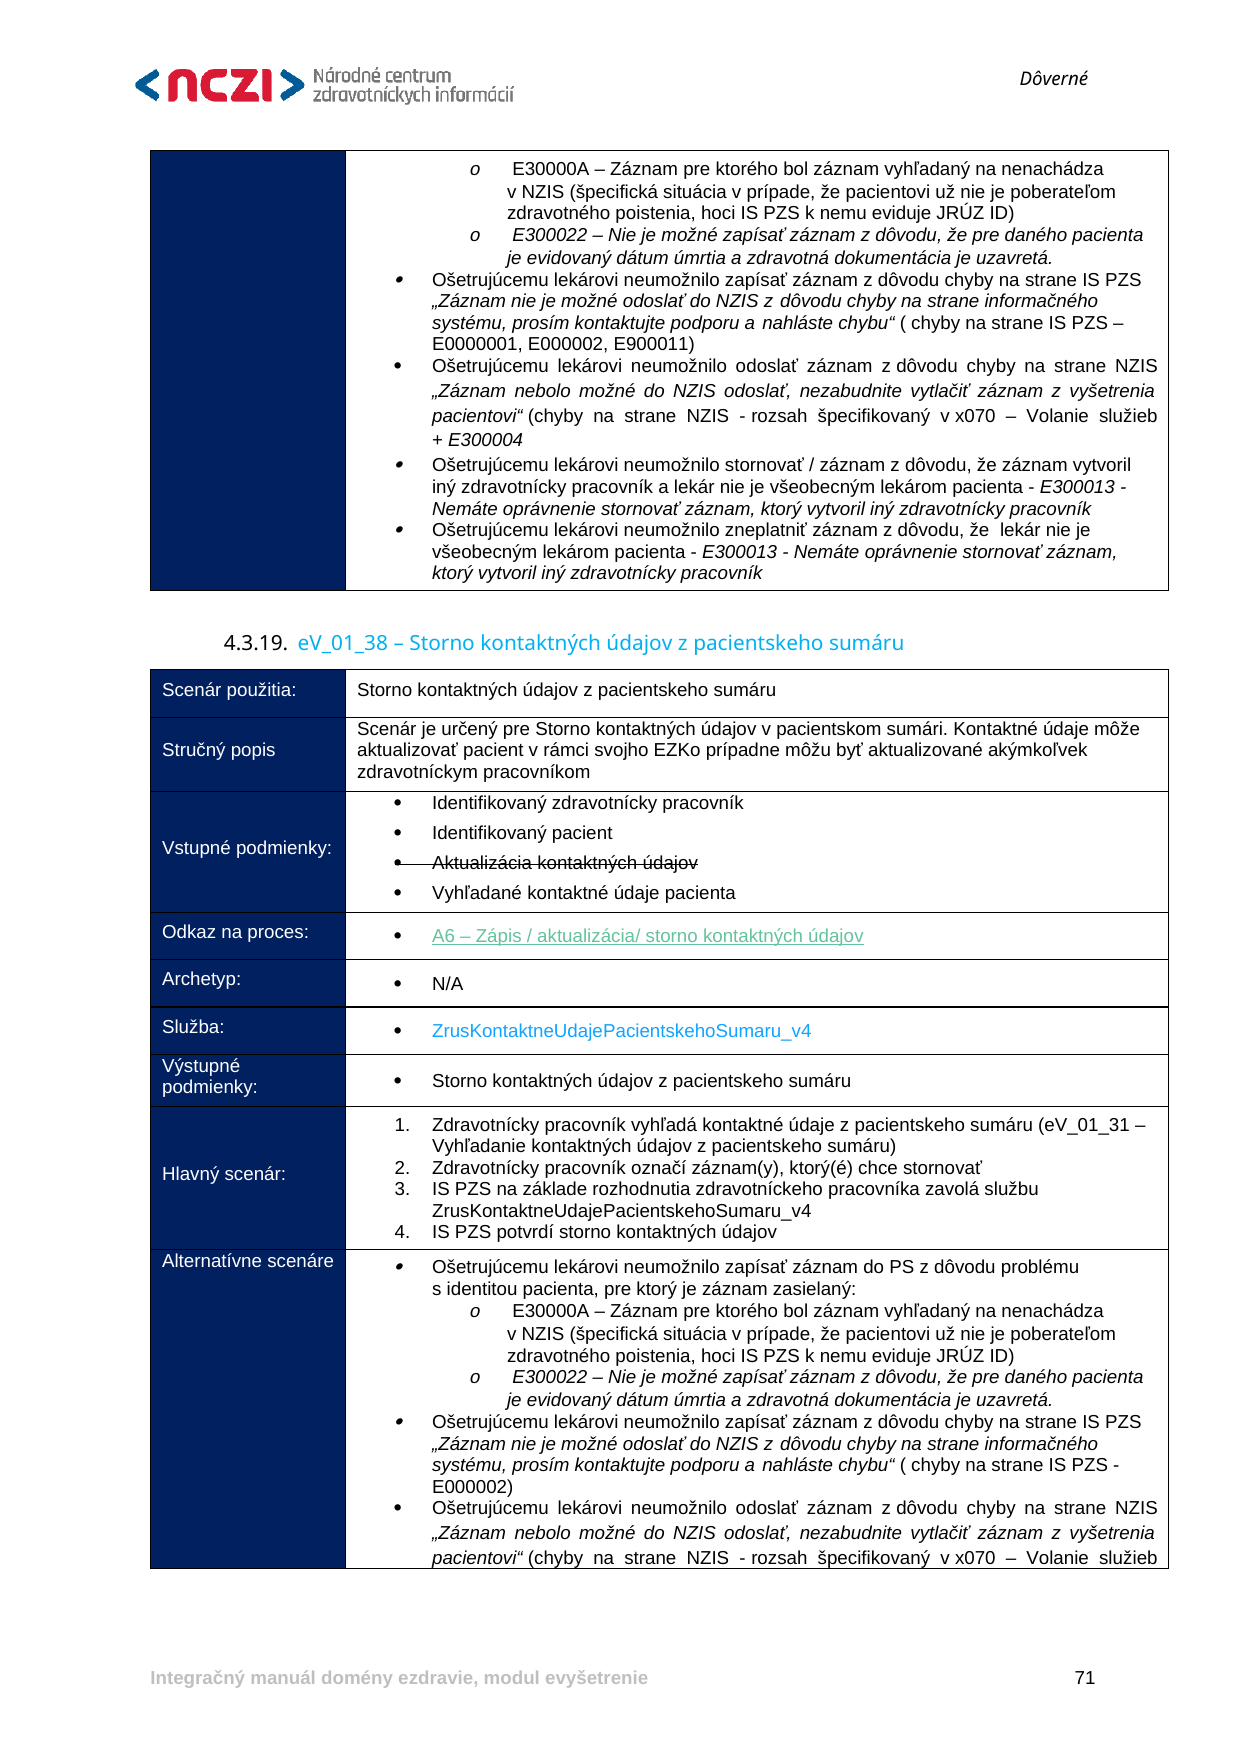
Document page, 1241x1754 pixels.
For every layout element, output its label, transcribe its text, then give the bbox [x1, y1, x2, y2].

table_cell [346, 151, 1168, 590]
table_cell Vstupné podmienky: [151, 792, 345, 912]
table_cell Identifikovaný zdravotnícky pracovník Identifikovaný pacient Aktualizácia kontaktných údajov Vyhľadané kontaktné údaje pacienta [346, 792, 1168, 912]
table_cell N/A [346, 960, 1168, 1006]
table_cell Zdravotnícky pracovník vyhľadá kontaktné údaje z pacientskeho sumáru (eV_01_31 – Vyhľadanie kontaktných údajov z pacientskeho sumáru) Zdravotnícky pracovník označí záznam(y), ktorý(é) chce stornovať IS PZS na základe rozhodnutia zdravotníckeho pracovníka zavolá službu ZrusKontaktneUdajePacientskehoSumaru_v4 IS PZS potvrdí storno kontaktných údajov [346, 1107, 1168, 1249]
table_cell Služba: [151, 1008, 345, 1054]
table_header Storno kontaktných údajov z pacientskeho sumáru [346, 670, 1168, 717]
table_cell Výstupné podmienky: [151, 1055, 345, 1106]
table_cell Stručný popis [151, 718, 345, 791]
picture [123, 53, 526, 118]
table_cell Odkaz na proces: [151, 913, 345, 959]
table_cell Storno kontaktných údajov z pacientskeho sumáru [346, 1055, 1168, 1106]
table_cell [346, 1250, 1168, 1568]
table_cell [151, 1250, 345, 1568]
table_header Scenár použitia: [151, 670, 345, 717]
table_cell Scenár je určený pre Storno kontaktných údajov v pacientskom sumári. Kontaktné údaje môže aktualizovať pacient v rámci svojho EZKo prípadne môžu byť aktualizované akýmkoľvek zdravotníckym pracovníkom [346, 718, 1168, 791]
table_cell Archetyp: [151, 960, 345, 1006]
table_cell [151, 151, 345, 590]
table_cell Hlavný scenár: [151, 1107, 345, 1249]
table_cell A6 – Zápis / aktualizácia/ storno kontaktných údajov [346, 913, 1168, 959]
table_cell ZrusKontaktneUdajePacientskehoSumaru_v4 [346, 1008, 1168, 1054]
subtitle eV_01_38 – Storno kontaktných údajov z pacientskeho sumáru [224, 628, 1090, 657]
